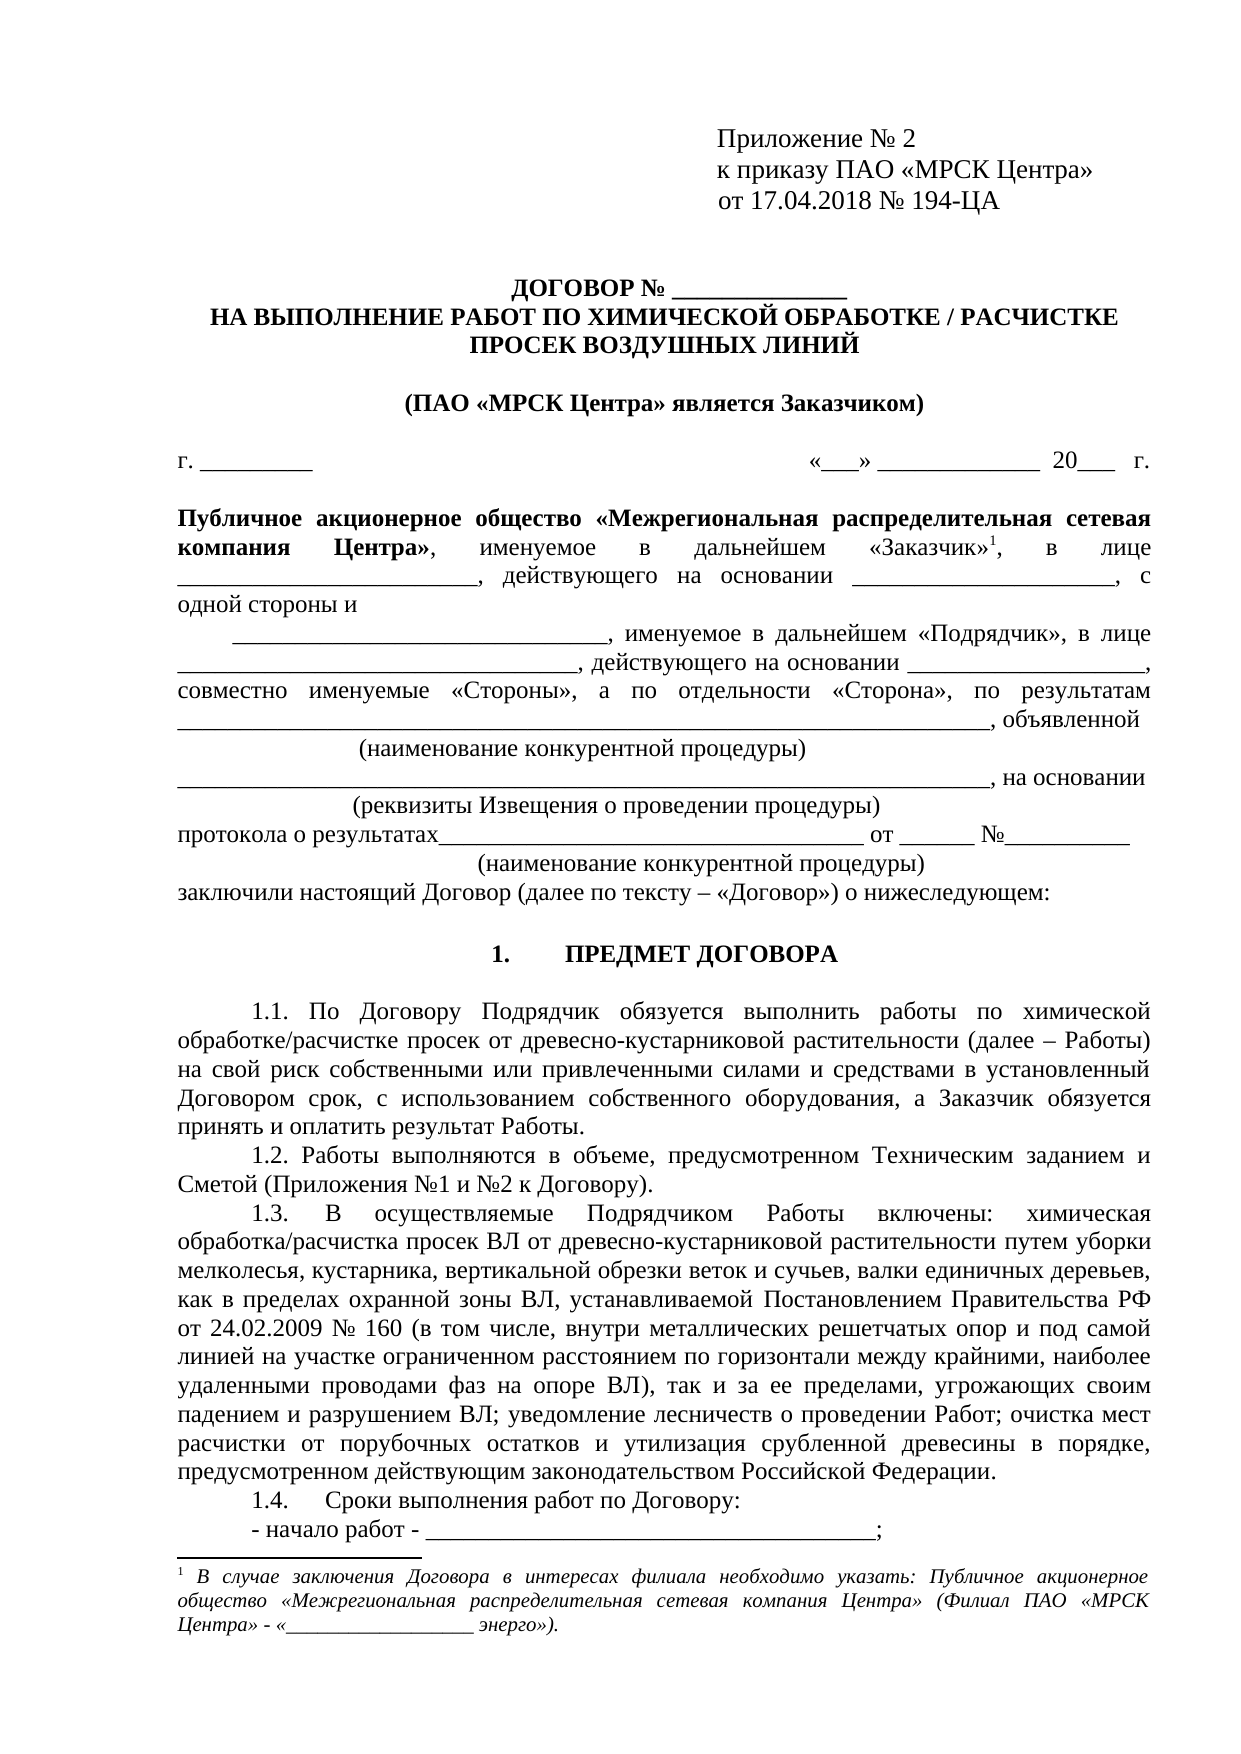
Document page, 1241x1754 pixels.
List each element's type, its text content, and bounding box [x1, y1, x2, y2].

text _________________________________________________________________, на основании [177, 762, 1152, 790]
text (наименование конкурентной процедуры) [177, 848, 1152, 877]
text 1.2. Работы выполняются в объеме, предусмотренном Техническим заданием и Сметой (Приложения №1 и №2 к Договору). [177, 1140, 1152, 1198]
text НА ВЫПОЛНЕНИЕ РАБОТ ПО ХИМИЧЕСКОЙ ОБРАБОТКЕ / РАСЧИСТКЕ ПРОСЕК ВОЗДУШНЫХ ЛИНИЙ [177, 302, 1152, 359]
text к приказу ПАО «МРСК Центра» [177, 153, 1152, 184]
text протокола о результатах__________________________________ от ______ №__________ [177, 819, 1152, 848]
text г. _________ «___» _____________ 20___ г. [177, 445, 1152, 474]
text ______________________________, именуемое в дальнейшем «Подрядчик», в лице ________________________________, действующего на основании ___________________, совместно именуемые «Стороны», а по отдельности «Сторона», по результатам _________________________________________________________________, объявленной [177, 618, 1152, 733]
list ПРЕДМЕТ ДОГОВОРА [177, 939, 1152, 968]
text - начало работ - ____________________________________; [177, 1514, 1152, 1543]
text от 17.04.2018 № 194-ЦА [177, 184, 1152, 215]
list В осуществляемые Подрядчиком Работы включены: химическая обработка/расчистка просек ВЛ от древесно-кустарниковой растительности путем уборки мелколесья, кустарника, вертикальной обрезки веток и сучьев, валки единичных деревьев, как в пределах охранной зоны ВЛ, устанавливаемой Постановлением Правительства РФ от 24.02.2009 № 160 (в том числе, внутри металлических решетчатых опор и под самой линией на участке ограниченном расстоянием по горизонтали между крайними, наиболее удаленными проводами фаз на опоре ВЛ), так и за ее пределами, угрожающих своим падением и разрушением ВЛ; уведомление лесничеств о проведении Работ; очистка мест расчистки от порубочных остатков и утилизация срубленной древесины в порядке, предусмотренном действующим законодательством Российской Федерации. [177, 1198, 1152, 1485]
text (наименование конкурентной процедуры) [177, 733, 1152, 762]
text (ПАО «МРСК Центра» является Заказчиком) [177, 388, 1152, 417]
text (реквизиты Извещения о проведении процедуры) [177, 790, 1152, 819]
text ДОГОВОР № ______________ [207, 273, 1152, 302]
list Сроки выполнения работ по Договору: [177, 1485, 1152, 1514]
text Публичное акционерное общество «Межрегиональная распределительная сетевая компания Центра», именуемое в дальнейшем «Заказчик», в лице ________________________, действующего на основании _____________________, с одной стороны и [177, 503, 1152, 618]
text 1.1. По Договору Подрядчик обязуется выполнить работы по химической обработке/расчистке просек от древесно-кустарниковой растительности (далее – Работы) на свой риск собственными или привлеченными силами и средствами в установленный Договором срок, с использованием собственного оборудования, а Заказчик обязуется принять и оплатить результат Работы. [177, 996, 1152, 1140]
text Приложение № 2 [177, 122, 1152, 153]
text заключили настоящий Договор (далее по тексту – «Договор») о нижеследующем: [177, 877, 1152, 905]
